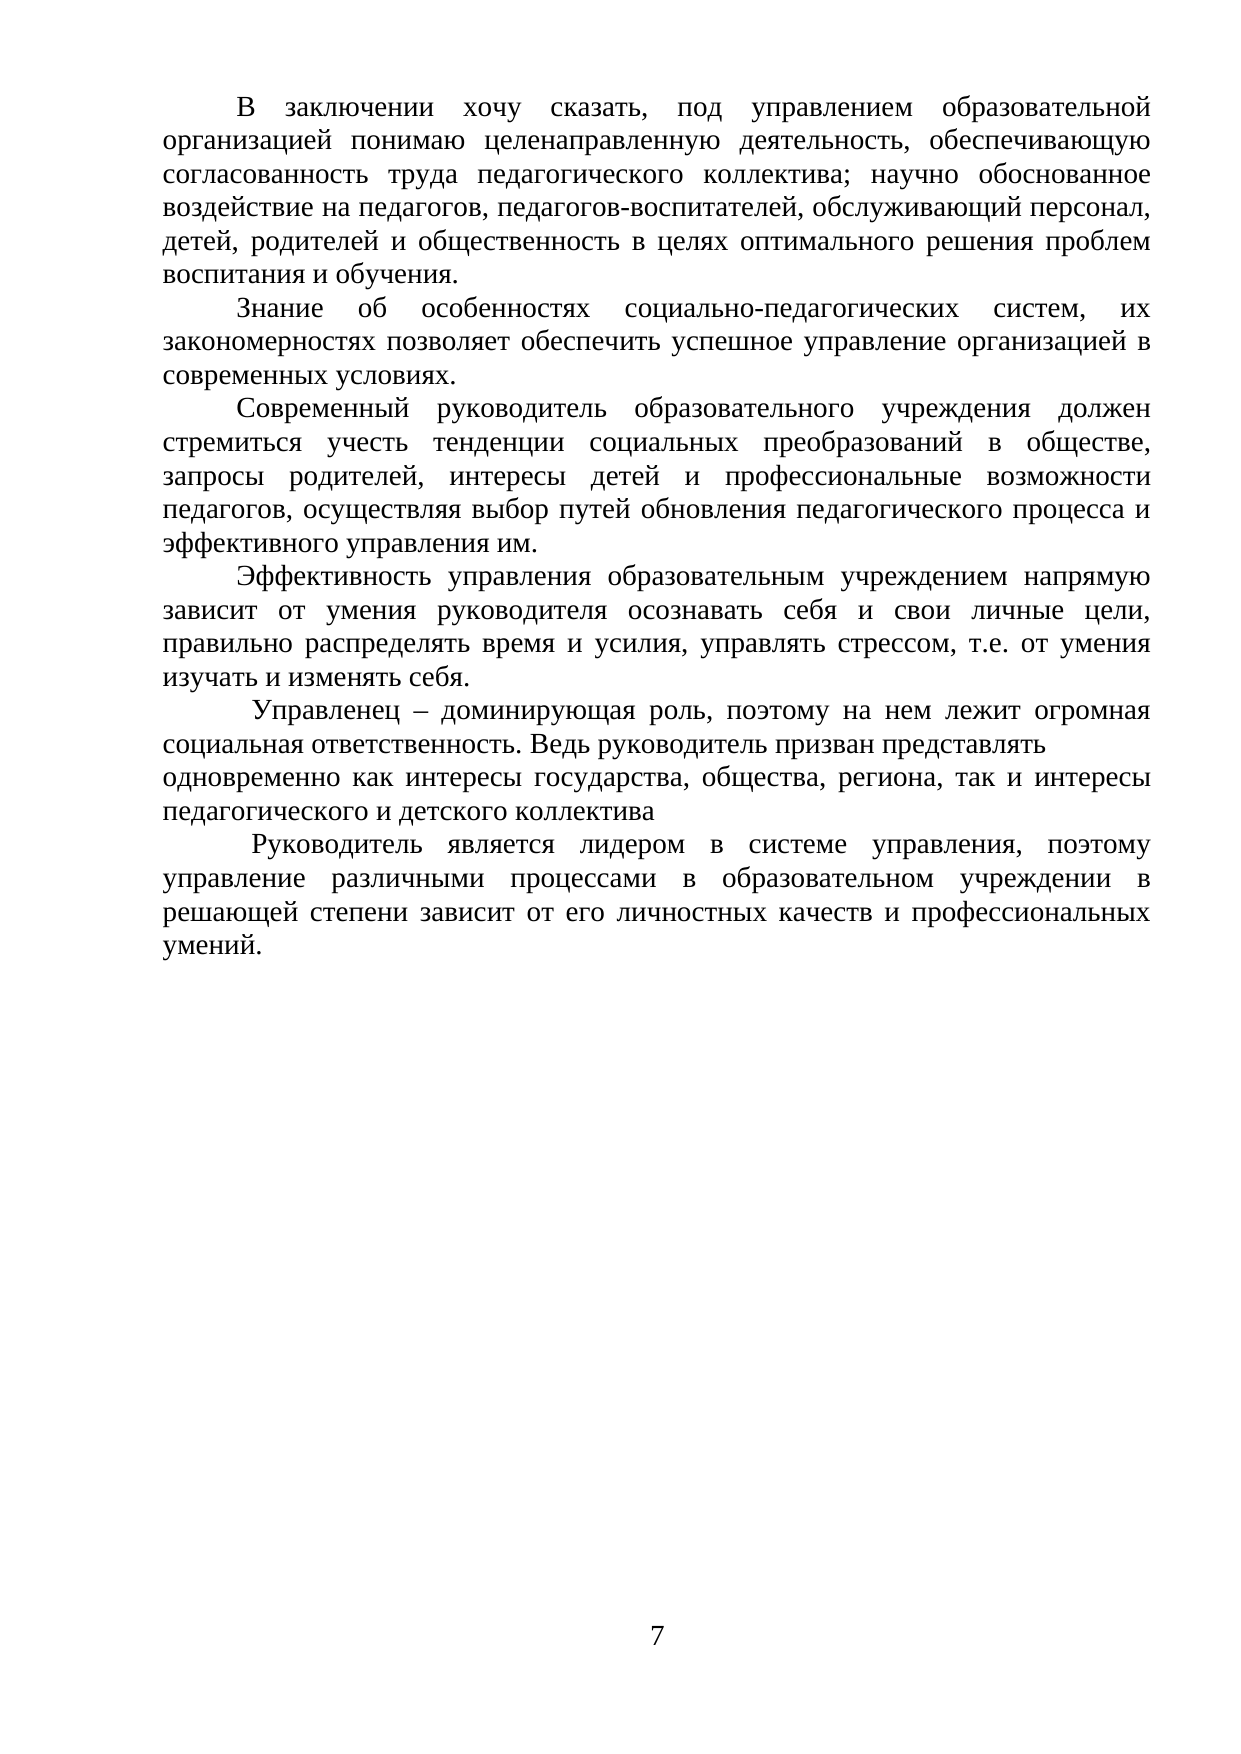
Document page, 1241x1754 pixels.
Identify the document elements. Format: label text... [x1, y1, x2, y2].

text Знание об особенностях социально-педагогических систем, их закономерностях позволяет обеспечить успешное управление организацией в современных условиях. [162, 290, 1152, 391]
text Современный руководитель образовательного учреждения должен стремиться учесть тенденции социальных преобразований в обществе, запросы родителей, интересы детей и профессиональные возможности педагогов, осуществляя выбор путей обновления педагогического процесса и эффективного управления им. [162, 391, 1152, 558]
text Управленец – доминирующая роль, поэтому на нем лежит огромная социальная ответственность. Ведь руководитель призван представлять [162, 692, 1152, 759]
text Руководитель является лидером в системе управления, поэтому управление различными процессами в образовательном учреждении в решающей степени зависит от его личностных качеств и профессиональных умений. [162, 827, 1152, 961]
text одновременно как интересы государства, общества, региона, так и интересы педагогического и детского коллектива [162, 759, 1152, 827]
text В заключении хочу сказать, под управлением образовательной организацией понимаю целенаправленную деятельность, обеспечивающую согласованность труда педагогического коллектива; научно обоснованное воздействие на педагогов, педагогов-воспитателей, обслуживающий персонал, детей, родителей и общественность в целях оптимального решения проблем воспитания и обучения. [162, 89, 1152, 290]
text Эффективность управления образовательным учреждением напрямую зависит от умения руководителя осознавать себя и свои личные цели, правильно распределять время и усилия, управлять стрессом, т.е. от умения изучать и изменять себя. [162, 558, 1152, 692]
